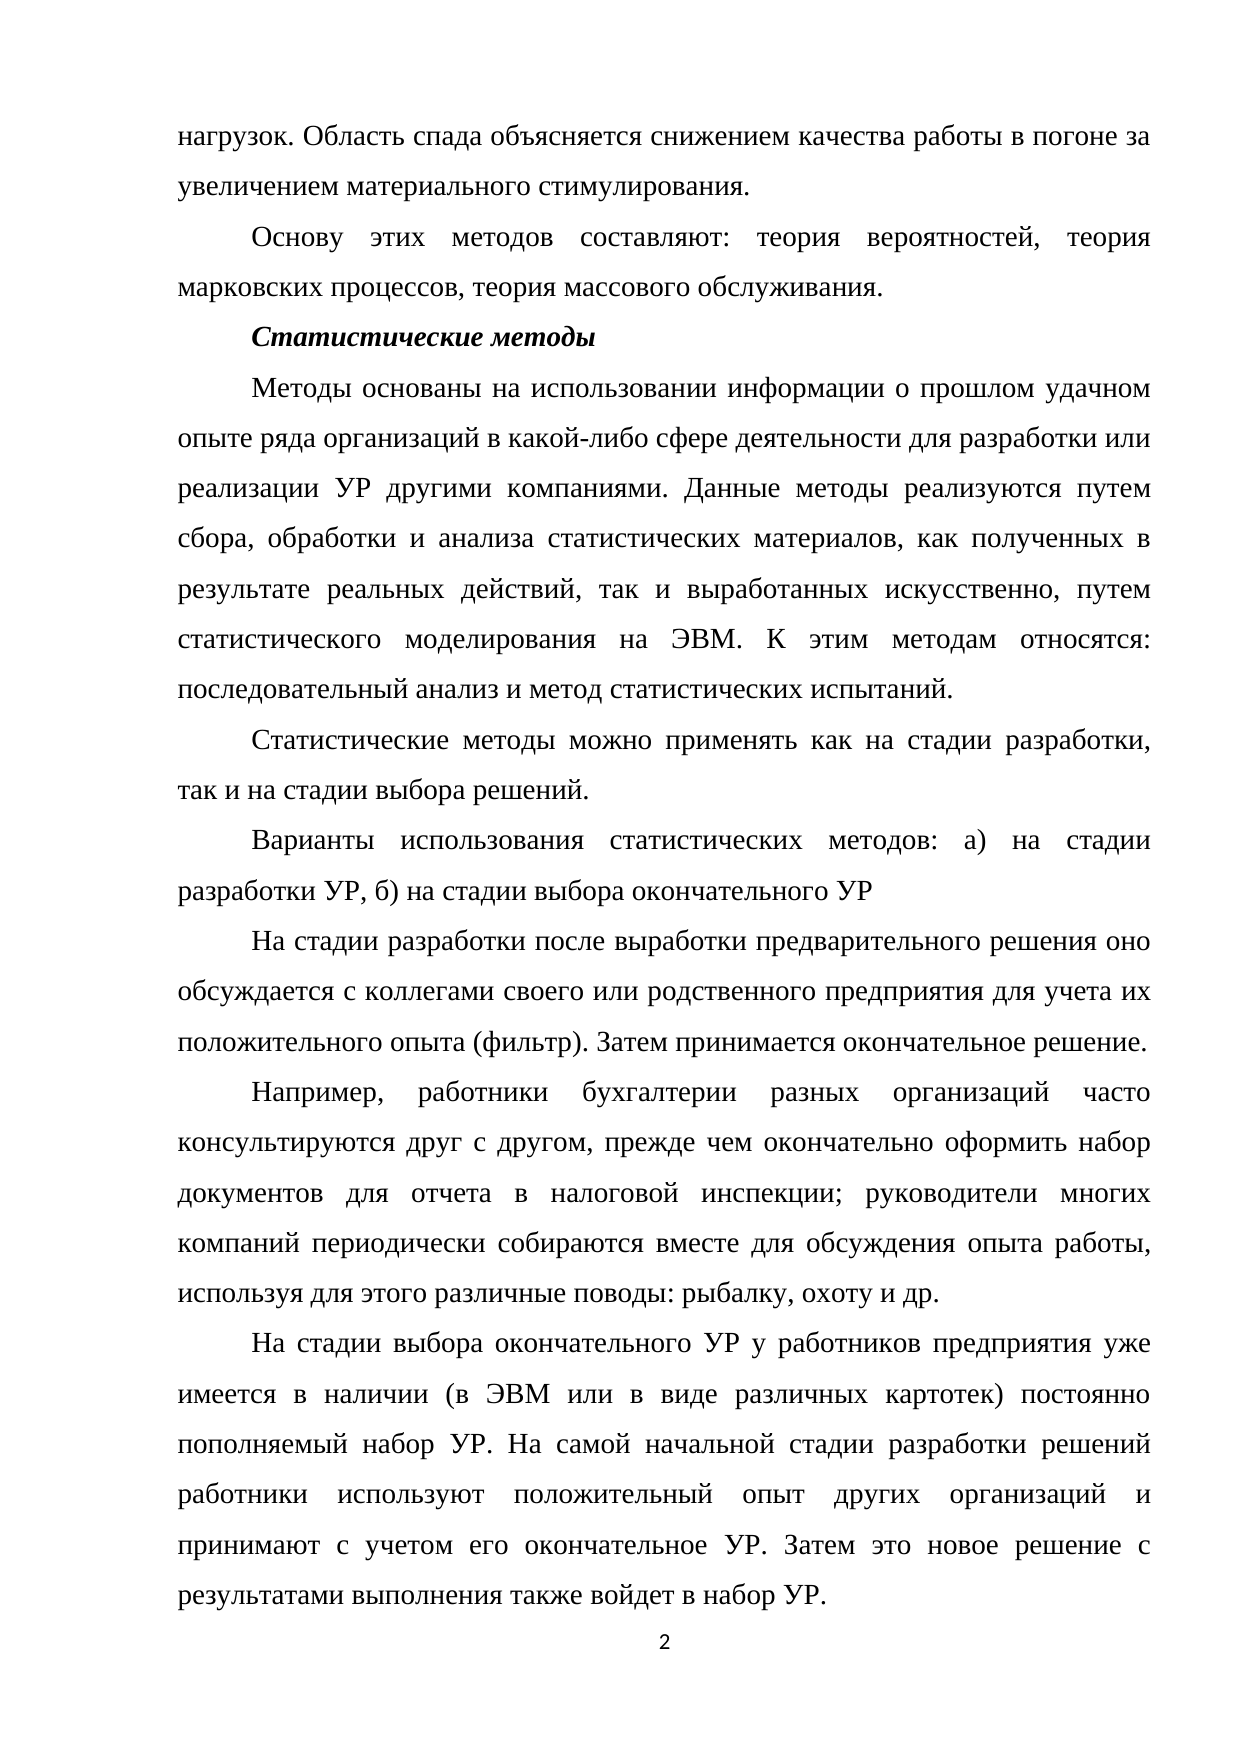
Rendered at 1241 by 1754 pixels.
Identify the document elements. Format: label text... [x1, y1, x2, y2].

text На стадии выбора окончательного УР у работников предприятия уже имеется в наличии (в ЭВМ или в виде различных картотек) постоянно пополняемый набор УР. На самой начальной стадии разработки решений работники используют положительный опыт других организаций и принимают с учетом его окончательное УР. Затем это новое решение с результатами выполнения также войдет в набор УР. [177, 1326, 1152, 1611]
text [177, 118, 1152, 202]
text Методы основаны на использовании информации о прошлом удачном опыте ряда организаций в какой-либо сфере деятельности для разработки или реализации УР другими компаниями. Данные методы реализуются путем сбора, обработки и анализа статистических материалов, как полученных в результате реальных действий, так и выработанных искусственно, путем статистического моделирования на ЭВМ. К этим методам относятся: последовательный анализ и метод статистических испытаний. [177, 370, 1152, 705]
text Например, работники бухгалтерии разных организаций часто консультируются друг с другом, прежде чем окончательно оформить набор документов для отчета в налоговой инспекции; руководители многих компаний периодически собираются вместе для обсуждения опыта работы, используя для этого различные поводы: рыбалку, охоту и др. [177, 1074, 1152, 1309]
text Статистические методы можно применять как на стадии разработки, так и на стадии выбора решений. [177, 722, 1152, 806]
text Статистические методы [177, 319, 1152, 353]
text На стадии разработки после выработки предварительного решения оно обсуждается с коллегами своего или родственного предприятия для учета их положительного опыта (фильтр). Затем принимается окончательное решение. [177, 923, 1152, 1057]
text Основу этих методов составляют: теория вероятностей, теория марковских процессов, теория массового обслуживания. [177, 219, 1152, 303]
text Варианты использования статистических методов: а) на стадии разработки УР, б) на стадии выбора окончательного УР [177, 822, 1152, 906]
